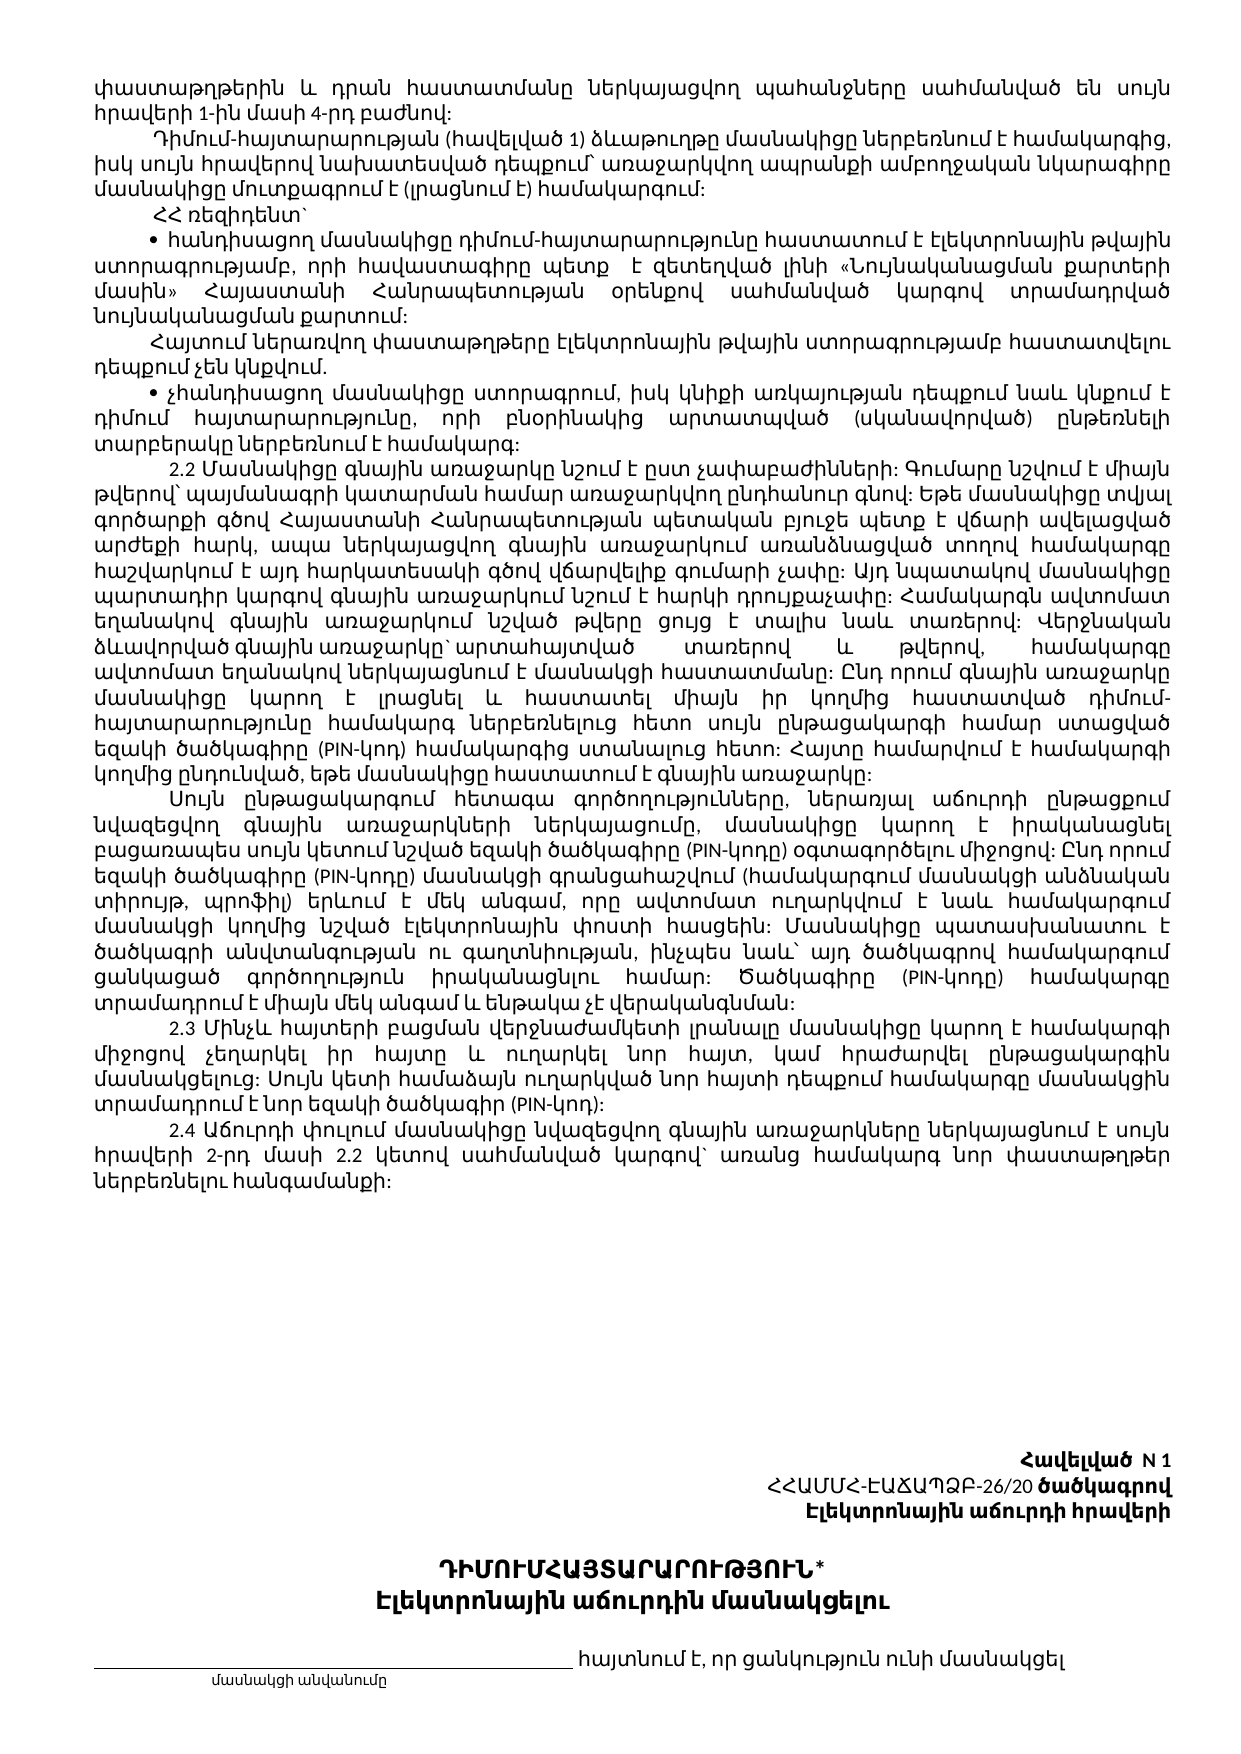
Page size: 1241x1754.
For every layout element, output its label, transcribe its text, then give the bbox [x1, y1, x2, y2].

text Դիմում-հայտարարության (հավելված 1) ձևաթուղթը մասնակիցը ներբեռնում է համակարգից, իսկ սույն հրավերով նախատեսված դեպքում՝ առաջարկվող ապրանքի ամբողջական նկարագիրը մասնակիցը մուտքագրում է (լրացնում է) համակարգում: [94, 126, 1171, 202]
text ՀՀ ռեզիդենտ` [94, 202, 1171, 227]
text Էլեկտրոնային աճուրդի հրավերի [94, 1498, 1171, 1524]
text ԴԻՄՈՒՄՀԱՅՏԱՐԱՐՈՒԹՅՈՒՆ* [94, 1554, 1171, 1585]
text Սույն ընթացակարգում հետագա գործողությունները, ներառյալ աճուրդի ընթացքում նվազեցվող գնային առաջարկների ներկայացումը, մասնակիցը կարող է իրականացնել բացառապես սույն կետում նշված եզակի ծածկագիրը (PIN-կոդը) օգտագործելու միջոցով: Ընդ որում եզակի ծածկագիրը (PIN-կոդը) մասնակցի գրանցահաշվում (համակարգում մասնակցի անձնական տիրույթ, պրոֆիլ) երևում է մեկ անգամ, որը ավտոմատ ուղարկվում է նաև համակարգում մասնակցի կողմից նշված էլեկտրոնային փոստի հասցեին: Մասնակիցը պատասխանատու է ծածկագրի անվտանգության ու գաղտնիության, ինչպես նաև՝ այդ ծածկագրով համակարգում ցանկացած գործողություն իրականացնլու համար: Ծածկագիրը (PIN-կոդը) համակարգը տրամադրում է միայն մեկ անգամ և ենթակա չէ վերականգնման: [94, 787, 1171, 1015]
text Հավելված N 1 [94, 1447, 1171, 1473]
text Հայտում ներառվող փաստաթղթերը էլեկտրոնային թվային ստորագրությամբ հաստատվելու դեպքում չեն կնքվում. [94, 329, 1171, 380]
list հանդիսացող մասնակիցը դիմում-հայտարարությունը հաստատում է էլեկտրոնային թվային ստորագրությամբ, որի հավաստագիրը պետք է զետեղված լինի «Նույնականացման քարտերի մասին» Հայաստանի Հանրապետության օրենքով սահմանված կարգով տրամադրված նույնականացման քարտում: [94, 227, 1171, 329]
text 2.3 Մինչև հայտերի բացման վերջնաժամկետի լրանալը մասնակիցը կարող է համակարգի միջոցով չեղարկել իր հայտը և ուղարկել նոր հայտ, կամ հրաժարվել ընթացակարգին մասնակցելուց: Սույն կետի համաձայն ուղարկված նոր հայտի դեպքում համակարգը մասնակցին տրամադրում է նոր եզակի ծածկագիր (PIN-կոդ): [94, 1015, 1171, 1117]
text ՀՀԱՄՄՀ-ԷԱՃԱՊՁԲ-26/20 ծածկագրով [94, 1473, 1171, 1498]
subtitle Էլեկտրոնային աճուրդին մասնակցելու [94, 1585, 1171, 1615]
text 2.4 Աճուրդի փուլում մասնակիցը նվազեցվող գնային առաջարկները ներկայացնում է սույն հրավերի 2-րդ մասի 2.2 կետով սահմանված կարգով` առանց համակարգ նոր փաստաթղթեր ներբեռնելու հանգամանքի: [94, 1117, 1171, 1193]
text մասնակցի անվանումը [94, 1671, 1171, 1702]
text հայտնում է, որ ցանկություն ունի մասնակցել [94, 1646, 1171, 1671]
list չհանդիսացող մասնակիցը ստորագրում, իսկ կնիքի առկայության դեպքում նաև կնքում է դիմում հայտարարությունը, որի բնօրինակից արտատպված (սկանավորված) ընթեռնելի տարբերակը ներբեռնում է համակարգ: [94, 380, 1171, 456]
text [94, 75, 1171, 126]
text 2.2 Մասնակիցը գնային առաջարկը նշում է ըստ չափաբաժինների: Գումարը նշվում է միայն թվերով՝ պայմանագրի կատարման համար առաջարկվող ընդհանուր գնով: Եթե մասնակիցը տվյալ գործարքի գծով Հայաստանի Հանրապետության պետական բյուջե պետք է վճարի ավելացված արժեքի հարկ, ապա ներկայացվող գնային առաջարկում առանձնացված տողով համակարգը հաշվարկում է այդ հարկատեսակի գծով վճարվելիք գումարի չափը: Այդ նպատակով մասնակիցը պարտադիր կարգով գնային առաջարկում նշում է հարկի դրույքաչափը: Համակարգն ավտոմատ եղանակով գնային առաջարկում նշված թվերը ցույց է տալիս նաև տառերով: Վերջնական ձևավորված գնային առաջարկը` արտահայտված տառերով և թվերով, համակարգը ավտոմատ եղանակով ներկայացնում է մասնակցի հաստատմանը: Ընդ որում գնային առաջարկը մասնակիցը կարող է լրացնել և հաստատել միայն իր կողմից հաստատված դիմում-հայտարարությունը համակարգ ներբեռնելուց հետո սույն ընթացակարգի համար ստացված եզակի ծածկագիրը (PIN-կոդ) համակարգից ստանալուց հետո: Հայտը համարվում է համակարգի կողմից ընդունված, եթե մասնակիցը հաստատում է գնային առաջարկը: [94, 456, 1171, 787]
